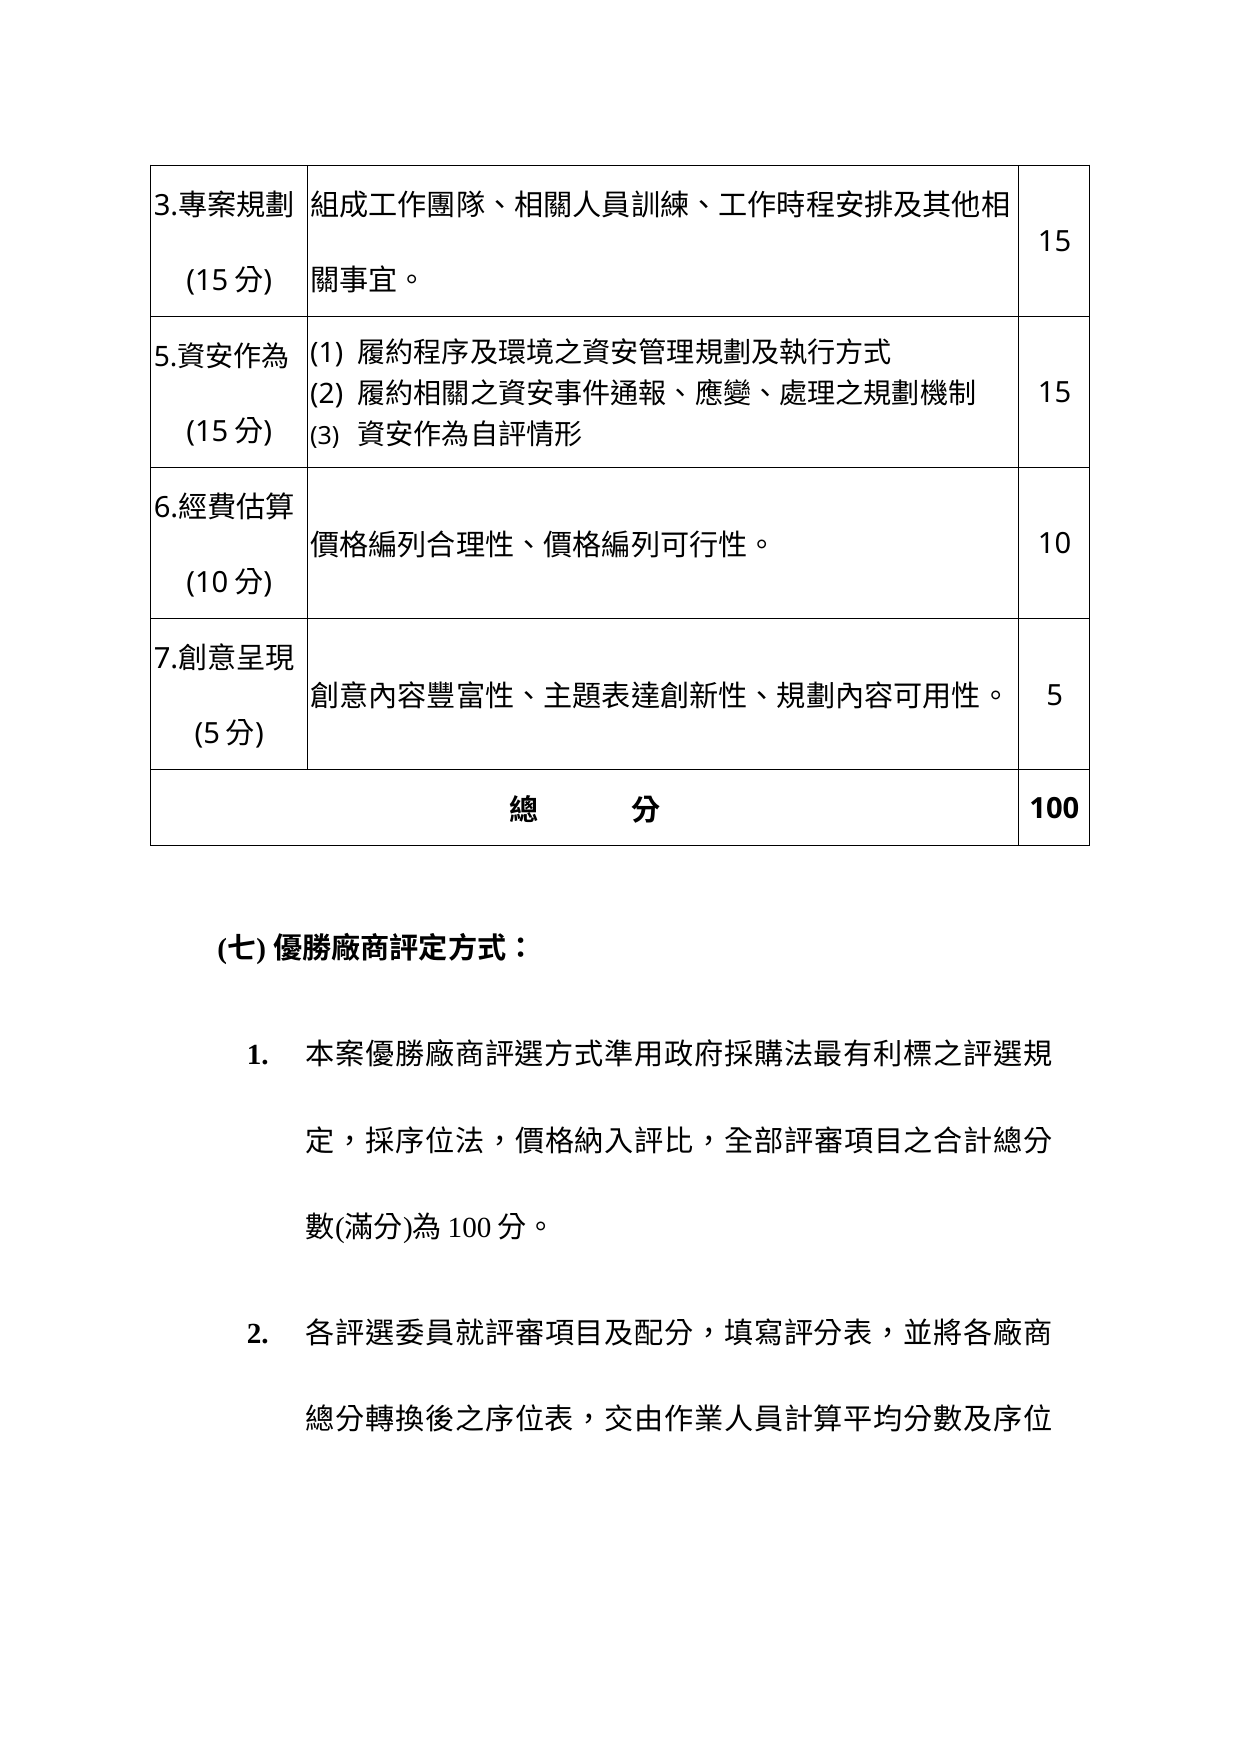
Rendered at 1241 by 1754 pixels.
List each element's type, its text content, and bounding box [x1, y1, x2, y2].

table_cell 15 [1019, 317, 1089, 467]
table_cell 5 [1019, 619, 1089, 769]
table_cell 履約程序及環境之資安管理規劃及執行方式 履約相關之資安事件通報、應變、處理之規劃機制 資安作為自評情形 [308, 317, 1018, 467]
table_cell 創意內容豐富性、主題表達創新性、規劃內容可用性。 [308, 619, 1018, 769]
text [247, 1293, 1053, 1454]
text 本案優勝廠商評選方式準用政府採購法最有利標之評選規定，採序位法，價格納入評比，全部評審項目之合計總分數(滿分)為100分。 [247, 1014, 1053, 1262]
table_cell 10 [1019, 468, 1089, 618]
table_cell 100 [1019, 770, 1089, 845]
table_cell 6.經費估算 (10分) [151, 468, 307, 618]
table_cell 7.創意呈現 (5分) [151, 619, 307, 769]
table_cell 總 分 [151, 770, 1018, 845]
table_cell 15 [1019, 166, 1089, 316]
table_cell 組成工作團隊、相關人員訓練、工作時程安排及其他相關事宜。 [308, 166, 1018, 316]
text 優勝廠商評定方式： [217, 908, 1053, 983]
table_cell 3.專案規劃 (15分) [151, 166, 307, 316]
table_cell 5.資安作為 (15分) [151, 317, 307, 467]
table_cell 價格編列合理性、價格編列可行性。 [308, 468, 1018, 618]
